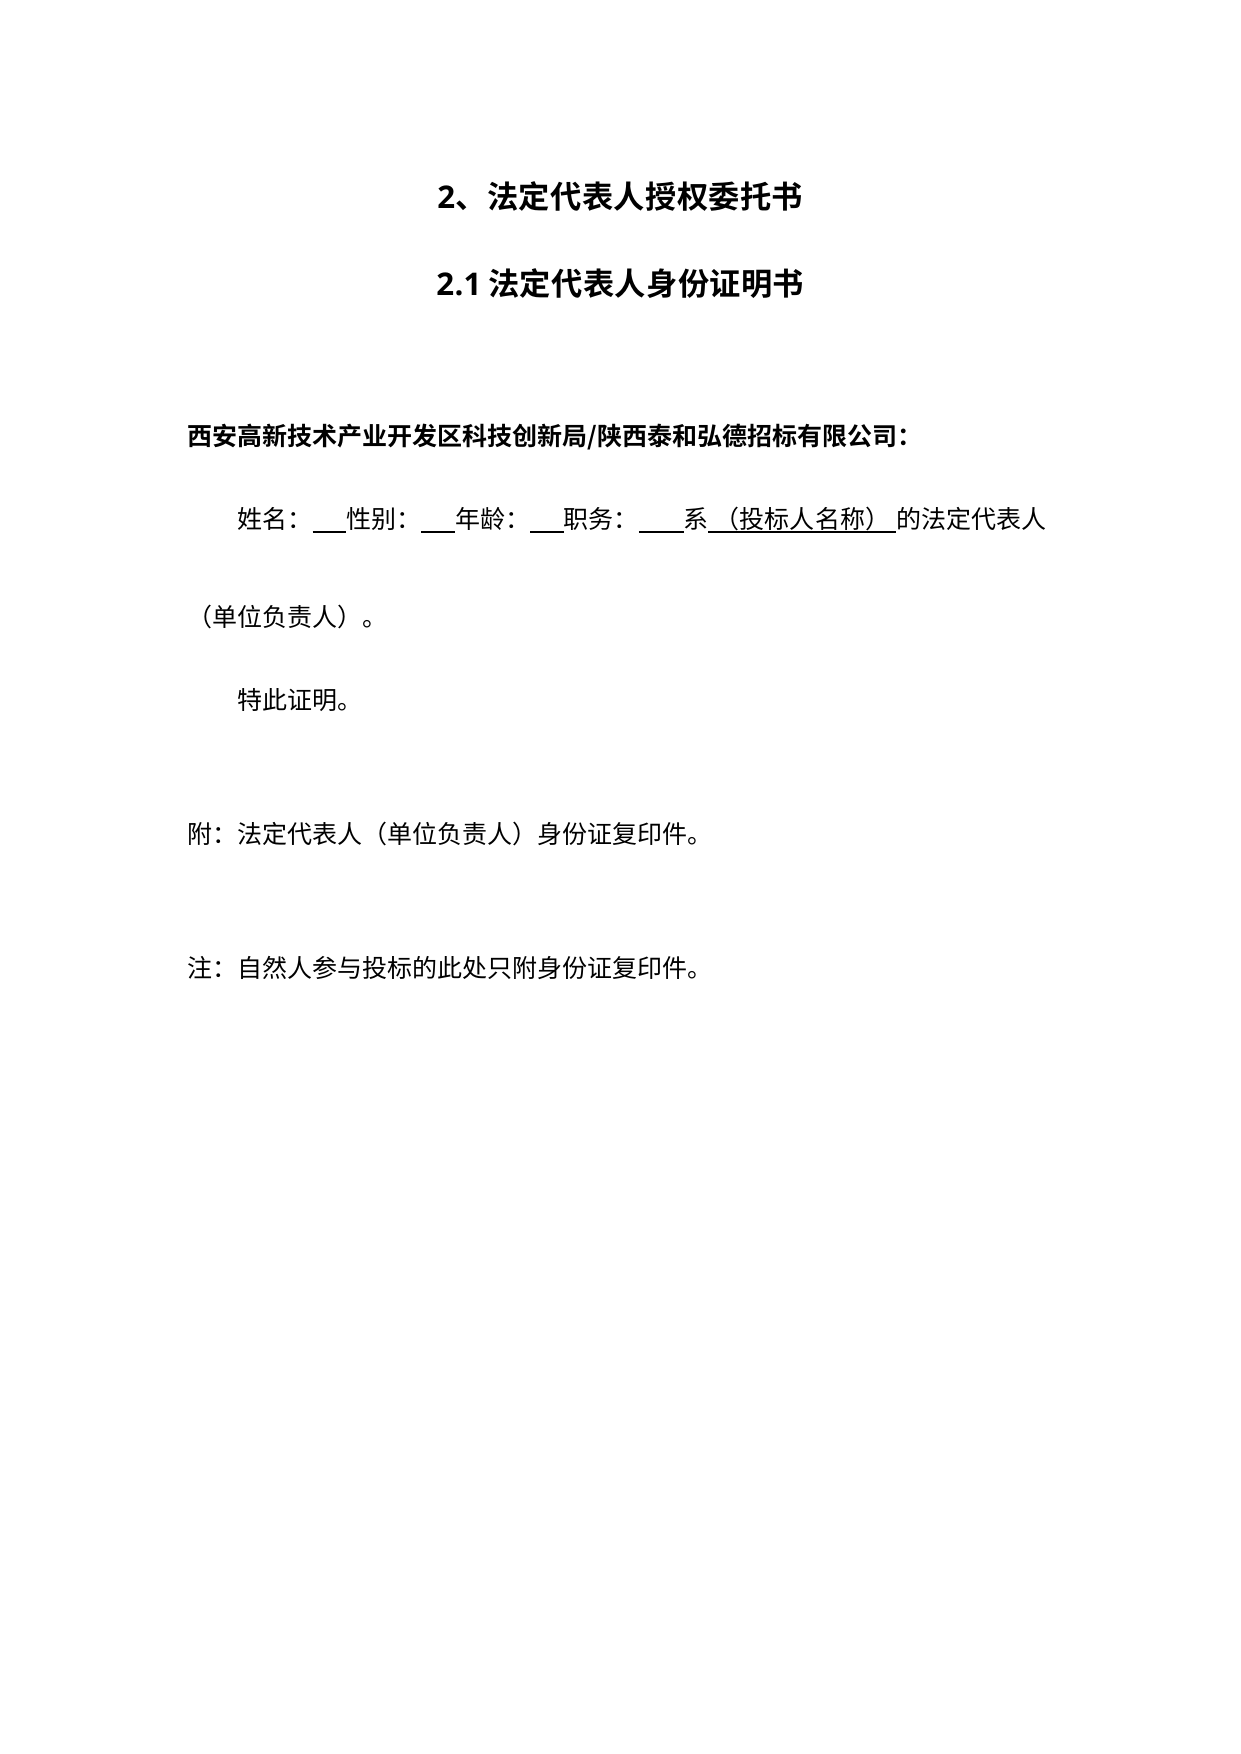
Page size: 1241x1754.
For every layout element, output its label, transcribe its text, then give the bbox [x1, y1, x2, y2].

text 注：自然人参与投标的此处只附身份证复印件。 [187, 934, 1053, 999]
text 2.1法定代表人身份证明书 [187, 250, 1053, 315]
text 特此证明。 [187, 666, 1053, 731]
text 姓名： 性别： 年龄： 职务： 系 （投标人名称） 的法定代表人（单位负责人）。 [187, 486, 1053, 648]
text 2、法定代表人授权委托书 [187, 162, 1053, 227]
text 附：法定代表人（单位负责人）身份证复印件。 [187, 800, 1053, 865]
text 西安高新技术产业开发区科技创新局/陕西泰和弘德招标有限公司： [187, 402, 1053, 467]
